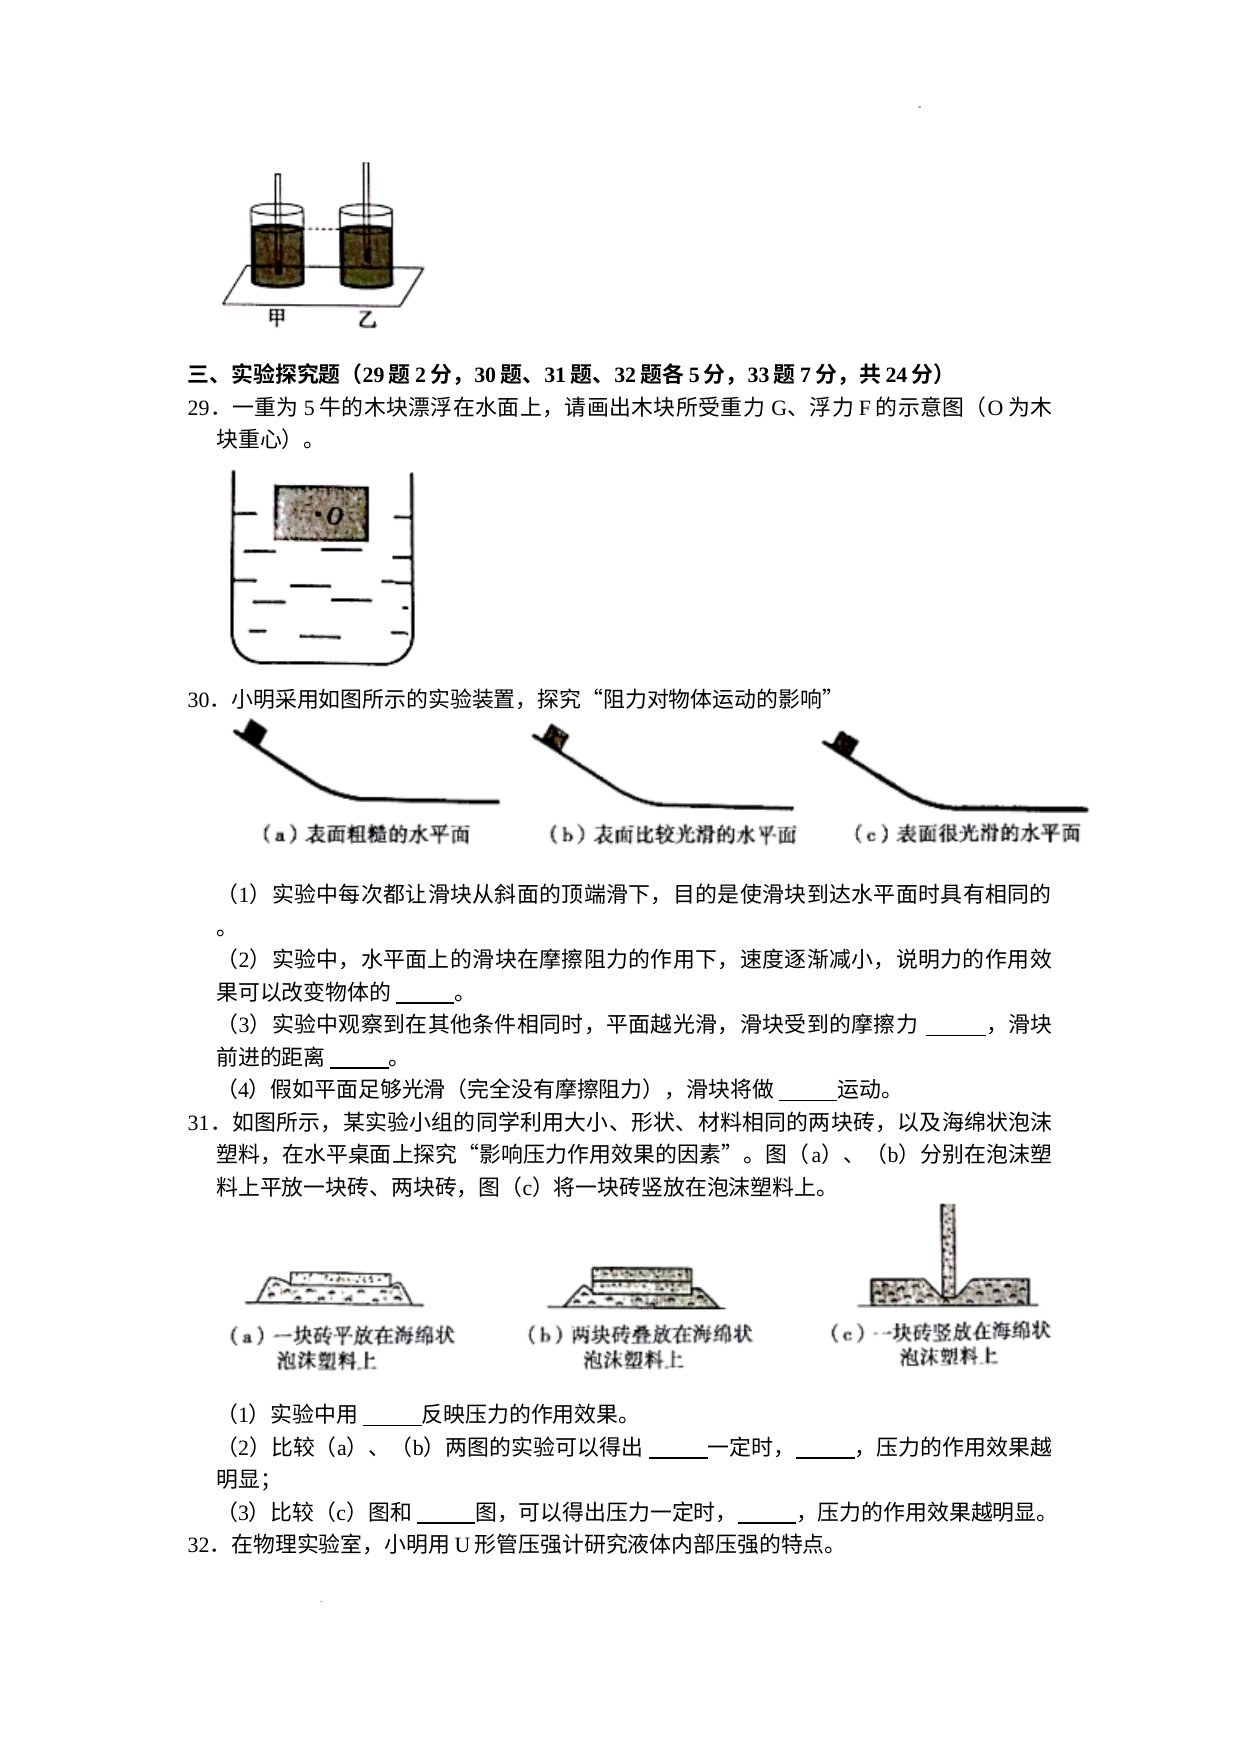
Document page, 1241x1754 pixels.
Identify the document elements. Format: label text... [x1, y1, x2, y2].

text 29．一重为5牛的木块漂浮在水面上，请画出木块所受重力G、浮力F的示意图（O为木块重心）。 [187, 389, 1053, 454]
text （3）实验中观察到在其他条件相同时，平面越光滑，滑块受到的摩擦力 ，滑块前进的距离 。 [216, 1007, 1053, 1072]
text （2）比较（a）、（b）两图的实验可以得出 一定时， ，压力的作用效果越明显； [216, 1429, 1053, 1494]
text （4）假如平面足够光滑（完全没有摩擦阻力），滑块将做 运动。 [216, 1072, 1053, 1104]
text （2）实验中，水平面上的滑块在摩擦阻力的作用下，速度逐渐减小，说明力的作用效果可以改变物体的 。 [216, 942, 1053, 1007]
text （3）比较（c）图和 图，可以得出压力一定时， ，压力的作用效果越明显。 [216, 1494, 1053, 1527]
picture [216, 714, 1096, 854]
text 31．如图所示，某实验小组的同学利用大小、形状、材料相同的两块砖，以及海绵状泡沫塑料，在水平桌面上探究“影响压力作用效果的因素”。图（a）、（b）分别在泡沫塑料上平放一块砖、两块砖，图（c）将一块砖竖放在泡沫塑料上。 [187, 1104, 1053, 1202]
text 30．小明采用如图所示的实验装置，探究“阻力对物体运动的影响” [187, 682, 1053, 714]
text （1）实验中用 反映压力的作用效果。 [216, 1397, 1053, 1429]
text （1）实验中每次都让滑块从斜面的顶端滑下，目的是使滑块到达水平面时具有相同的 。 [216, 877, 1053, 942]
text 三、实验探究题（29题2分，30题、31题、32题各5分，33题7分，共24分） [187, 357, 1053, 389]
picture [216, 454, 451, 671]
text 32．在物理实验室，小明用U形管压强计研究液体内部压强的特点。 [187, 1527, 1053, 1559]
picture [216, 162, 431, 333]
picture [216, 1202, 1055, 1385]
